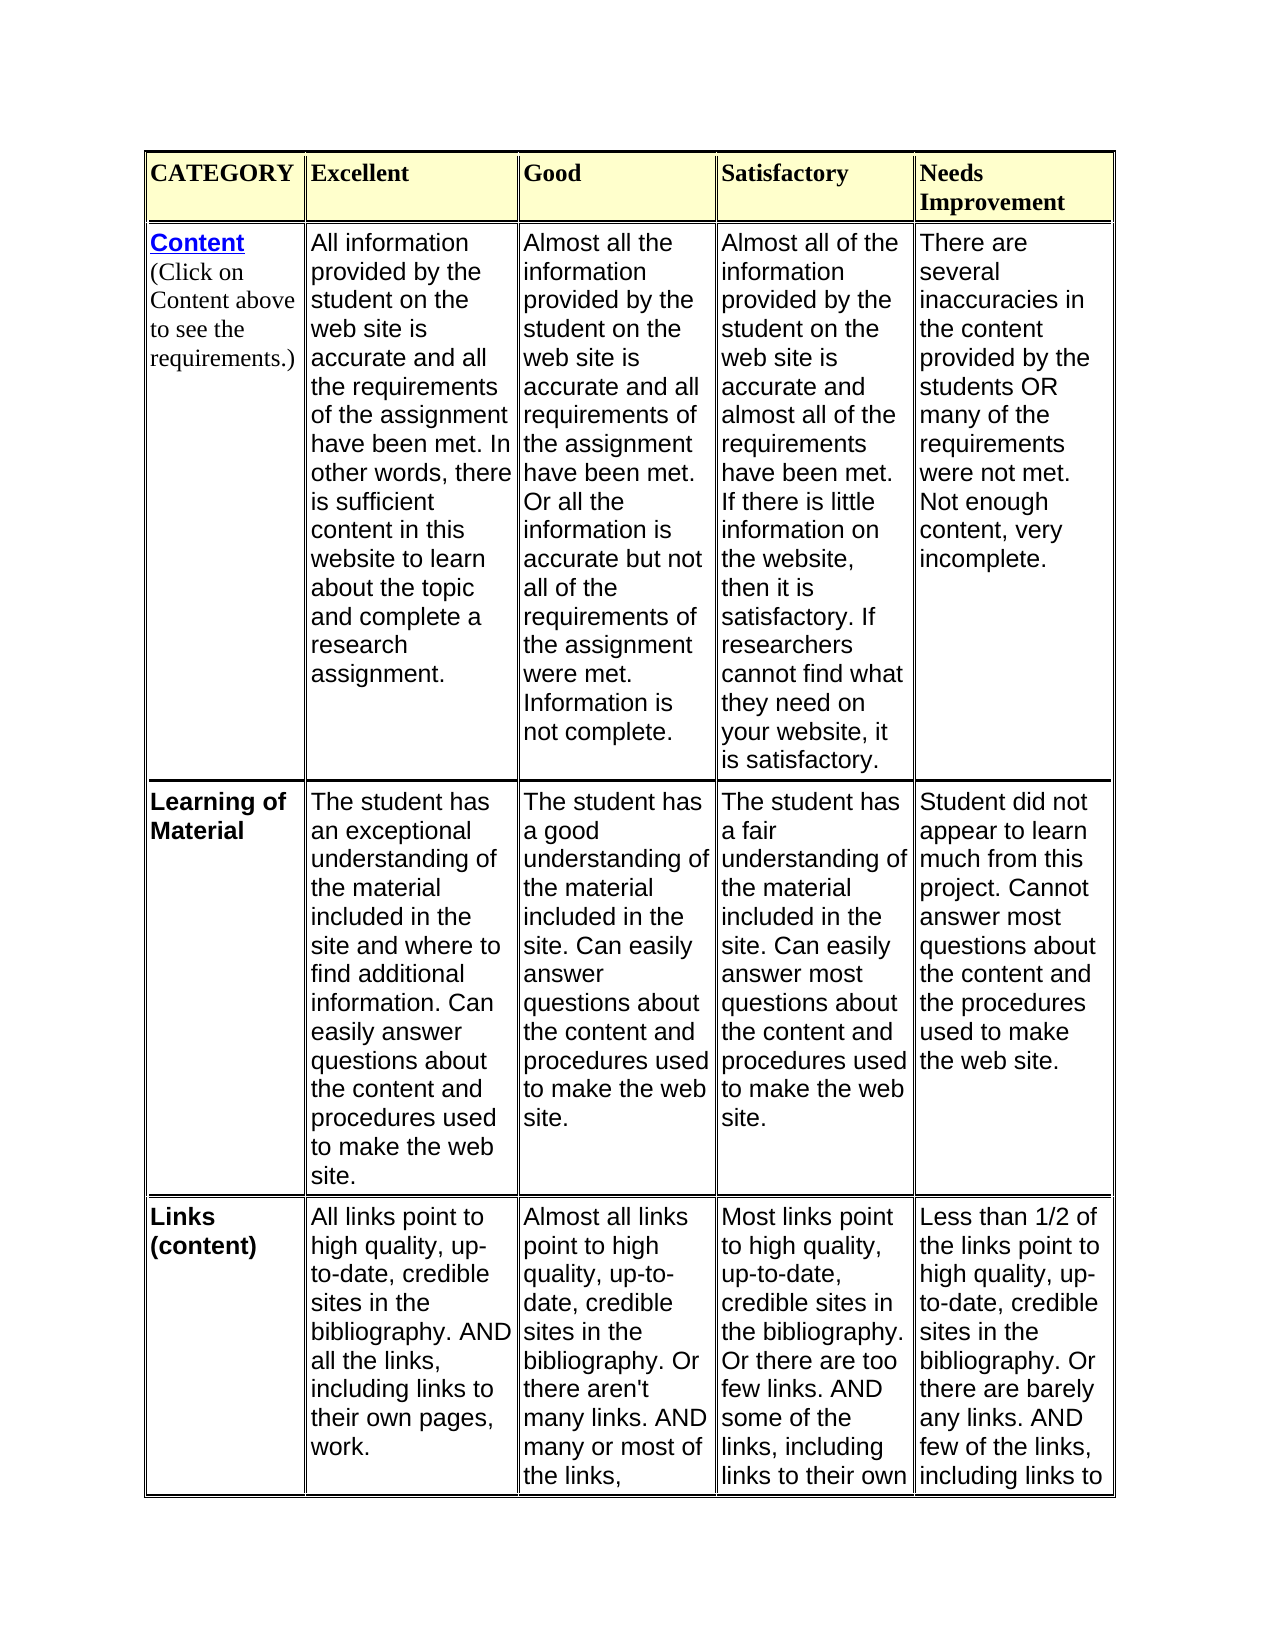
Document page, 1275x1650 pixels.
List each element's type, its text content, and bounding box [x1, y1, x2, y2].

table_cell All information provided by the student on the web site is accurate and all the requirements of the assignment have been met. In other words, there is sufficient content in this website to learn about the topic and complete a research assignment. [307, 224, 517, 779]
table_cell The student has an exceptional understanding of the material included in the site and where to find additional information. Can easily answer questions about the content and procedures used to make the web site. [307, 782, 517, 1194]
table_header Satisfactory [716, 153, 915, 220]
table_cell Learning of Material [147, 779, 304, 1194]
table_header Needs Improvement [915, 153, 1113, 220]
table_cell The student has a good understanding of the material included in the site. Can easily answer questions about the content and procedures used to make the web site. [520, 782, 715, 1194]
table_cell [915, 1194, 1113, 1494]
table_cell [519, 1198, 716, 1494]
table_cell Content (Click on Content above to see the requirements.) [147, 220, 304, 779]
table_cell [306, 1198, 518, 1494]
table_cell Links (content) [147, 1194, 306, 1494]
table_header CATEGORY [147, 153, 306, 220]
table_cell There are several inaccuracies in the content provided by the students OR many of the requirements were not met. Not enough content, very incomplete. [916, 220, 1113, 779]
table_header Excellent [306, 153, 518, 220]
table_cell Student did not appear to learn much from this project. Cannot answer most questions about the content and the procedures used to make the web site. [916, 779, 1113, 1194]
table_cell Almost all the information provided by the student on the web site is accurate and all requirements of the assignment have been met. Or all the information is accurate but not all of the requirements of the assignment were met. Information is not complete. [520, 224, 715, 779]
table_cell The student has a fair understanding of the material included in the site. Can easily answer most questions about the content and procedures used to make the web site. [718, 782, 913, 1194]
table_cell Almost all of the information provided by the student on the web site is accurate and almost all of the requirements have been met. If there is little information on the website, then it is satisfactory. If researchers cannot find what they need on your website, it is satisfactory. [718, 224, 913, 779]
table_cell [716, 1198, 915, 1494]
table_header Good [519, 153, 716, 220]
